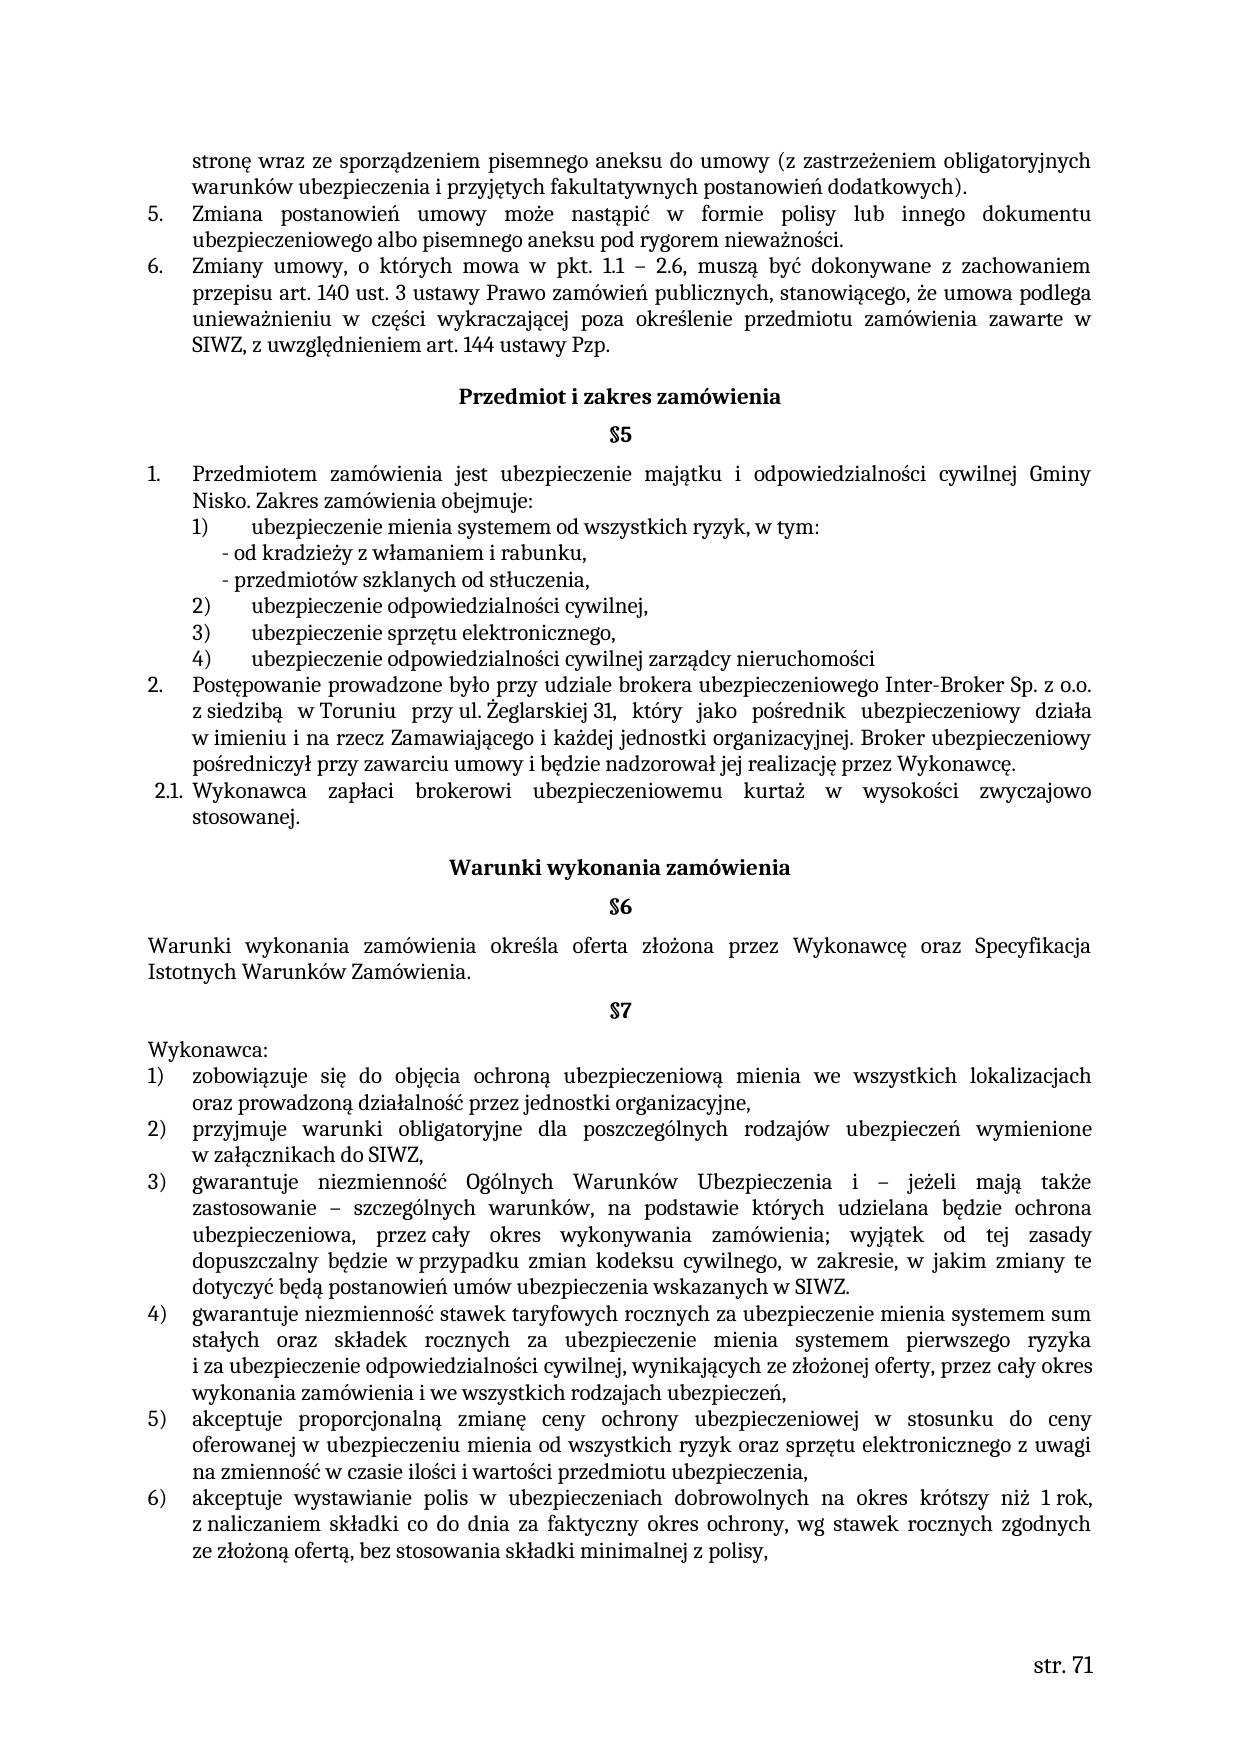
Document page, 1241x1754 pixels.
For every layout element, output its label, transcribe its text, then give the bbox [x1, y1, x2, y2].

list zobowiązuje się do objęcia ochroną ubezpieczeniową mienia we wszystkich lokalizacjach oraz prowadzoną działalność przez jednostki organizacyjne, [148, 1063, 1093, 1116]
list gwarantuje niezmienność Ogólnych Warunków Ubezpieczenia i – jeżeli mają także zastosowanie – szczególnych warunków, na podstawie których udzielana będzie ochrona ubezpieczeniowa, przez cały okres wykonywania zamówienia; wyjątek od tej zasady dopuszczalny będzie w przypadku zmian kodeksu cywilnego, w zakresie, w jakim zmiany te dotyczyć będą postanowień umów ubezpieczenia wskazanych w SIWZ. [148, 1169, 1093, 1300]
list ubezpieczenie sprzętu elektronicznego, [192, 619, 1093, 646]
text §6 [148, 894, 1093, 920]
list Zmiany umowy, o których mowa w pkt. 1.1 – 2.6, muszą być dokonywane z zachowaniem przepisu art. 140 ust. 3 ustawy Prawo zamówień publicznych, stanowiącego, że umowa podlega unieważnieniu w części wykraczającej poza określenie przedmiotu zamówienia zawarte w SIWZ, z uwzględnieniem art. 144 ustawy Pzp. [148, 253, 1093, 358]
text §7 [148, 998, 1093, 1024]
text §5 [148, 422, 1093, 449]
list Zmiana postanowień umowy może nastąpić w formie polisy lub innego dokumentu ubezpieczeniowego albo pisemnego aneksu pod rygorem nieważności. [148, 200, 1093, 253]
text - przedmiotów szklanych od stłuczenia, [221, 567, 1093, 593]
list Przedmiotem zamówienia jest ubezpieczenie majątku i odpowiedzialności cywilnej Gminy Nisko. Zakres zamówienia obejmuje: [148, 461, 1093, 514]
list gwarantuje niezmienność stawek taryfowych rocznych za ubezpieczenie mienia systemem sum stałych oraz składek rocznych za ubezpieczenie mienia systemem pierwszego ryzyka i za ubezpieczenie odpowiedzialności cywilnej, wynikających ze złożonej oferty, przez cały okres wykonania zamówienia i we wszystkich rodzajach ubezpieczeń, [148, 1300, 1093, 1406]
list ubezpieczenie odpowiedzialności cywilnej zarządcy nieruchomości [192, 646, 1093, 672]
list akceptuje proporcjonalną zmianę ceny ochrony ubezpieczeniowej w stosunku do ceny oferowanej w ubezpieczeniu mienia od wszystkich ryzyk oraz sprzętu elektronicznego z uwagi na zmienność w czasie ilości i wartości przedmiotu ubezpieczenia, [148, 1406, 1093, 1485]
list ubezpieczenie odpowiedzialności cywilnej, [192, 593, 1093, 619]
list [148, 148, 1093, 200]
text - od kradzieży z włamaniem i rabunku, [221, 540, 1093, 567]
list przyjmuje warunki obligatoryjne dla poszczególnych rodzajów ubezpieczeń wymienione w załącznikach do SIWZ, [148, 1116, 1093, 1169]
list Postępowanie prowadzone było przy udziale brokera ubezpieczeniowego Inter-Broker Sp. z o.o. z siedzibą w Toruniu przy ul. Żeglarskiej 31, który jako pośrednik ubezpieczeniowy działa w imieniu i na rzecz Zamawiającego i każdej jednostki organizacyjnej. Broker ubezpieczeniowy pośredniczył przy zawarciu umowy i będzie nadzorował jej realizację przez Wykonawcę. [148, 672, 1093, 777]
text Warunki wykonania zamówienia [148, 855, 1093, 881]
text Przedmiot i zakres zamówienia [148, 383, 1093, 410]
list ubezpieczenie mienia systemem od wszystkich ryzyk, w tym: [192, 514, 1093, 540]
text Wykonawca: [148, 1037, 1093, 1063]
list akceptuje wystawianie polis w ubezpieczeniach dobrowolnych na okres krótszy niż 1 rok, z naliczaniem składki co do dnia za faktyczny okres ochrony, wg stawek rocznych zgodnych ze złożoną ofertą, bez stosowania składki minimalnej z polisy, [148, 1485, 1093, 1564]
list Wykonawca zapłaci brokerowi ubezpieczeniowemu kurtaż w wysokości zwyczajowo stosowanej. [154, 777, 1093, 830]
text Warunki wykonania zamówienia określa oferta złożona przez Wykonawcę oraz Specyfikacja Istotnych Warunków Zamówienia. [148, 933, 1093, 986]
